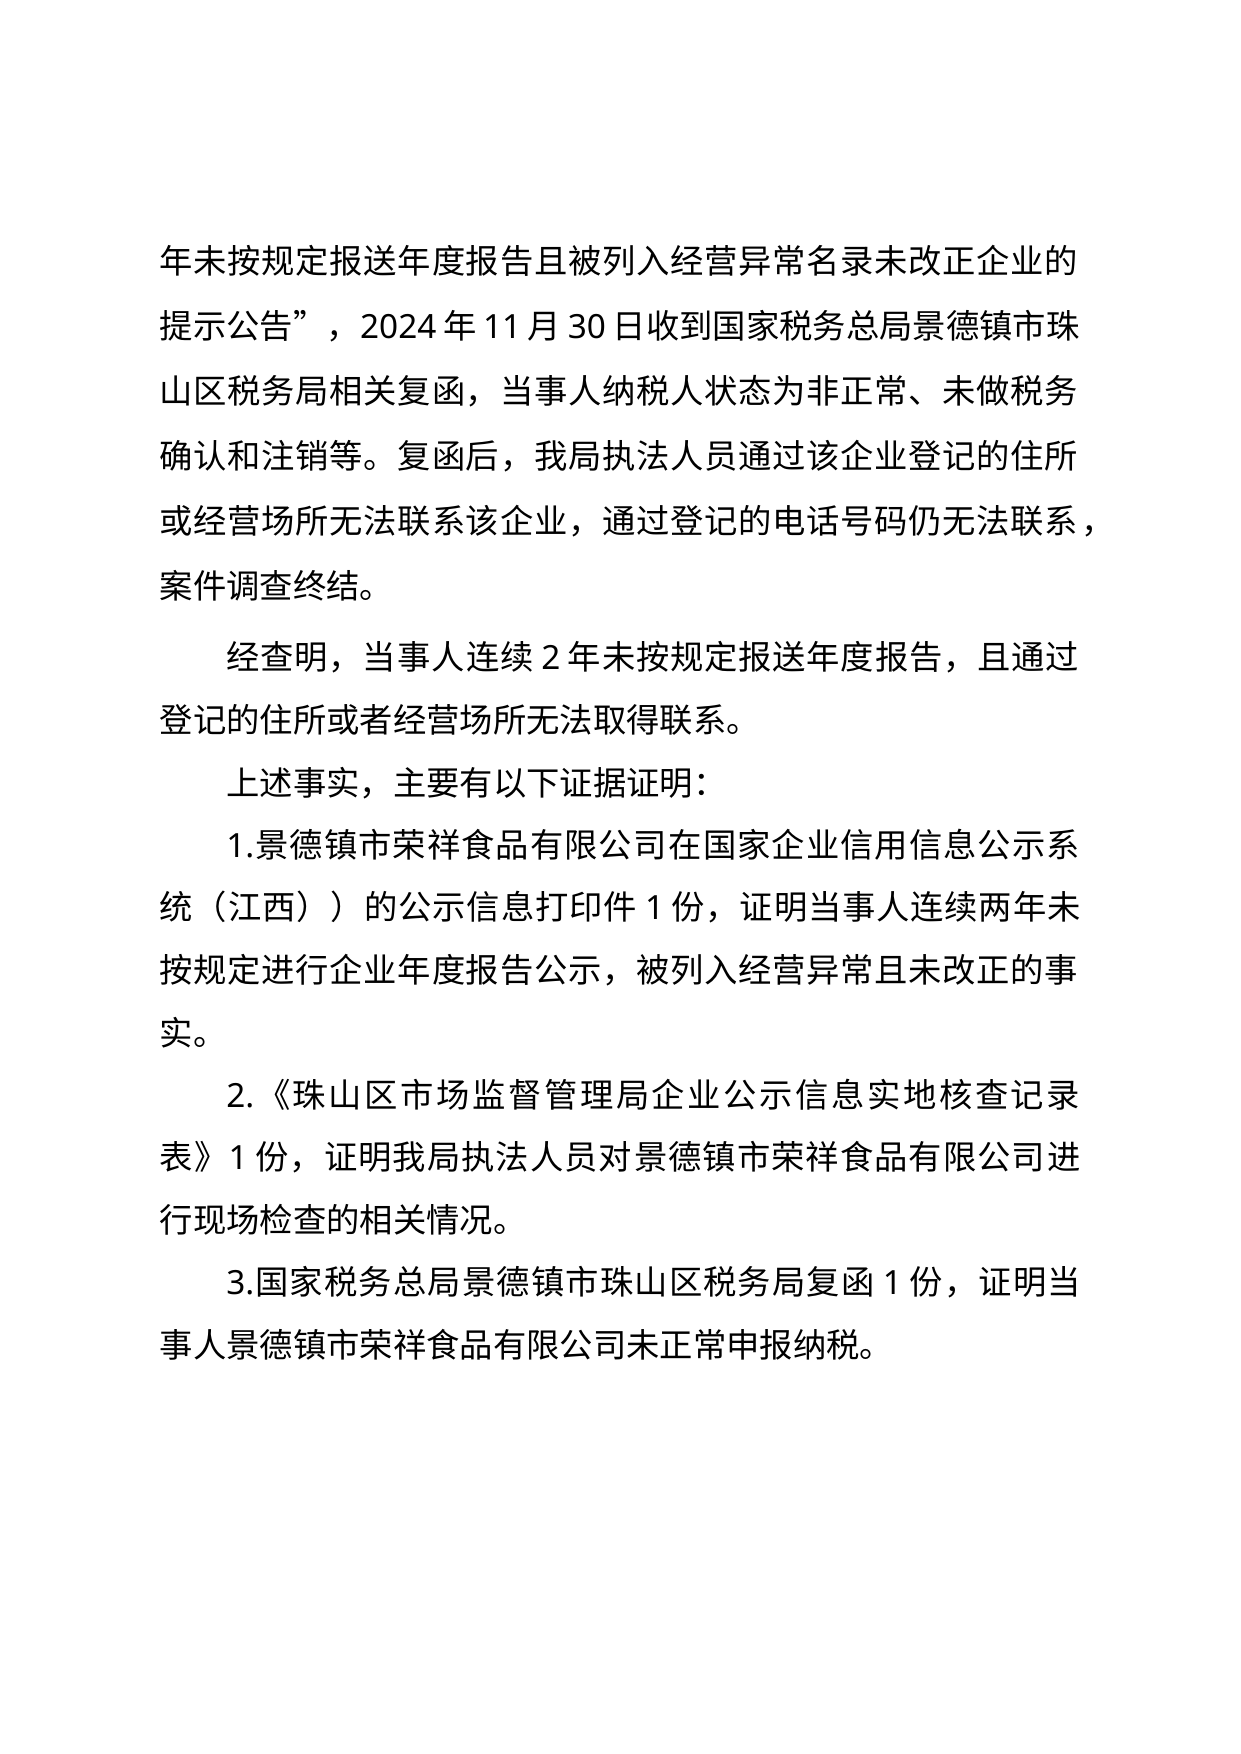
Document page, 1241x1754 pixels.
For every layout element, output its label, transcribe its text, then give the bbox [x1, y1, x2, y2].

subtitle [159, 227, 1081, 617]
text 2.《珠山区市场监督管理局企业公示信息实地核查记录表》1份，证明我局执法人员对景德镇市荣祥食品有限公司进行现场检查的相关情况。 [159, 1054, 1081, 1242]
text 1.景德镇市荣祥食品有限公司在国家企业信用信息公示系统（江西））的公示信息打印件1份，证明当事人连续两年未按规定进行企业年度报告公示，被列入经营异常且未改正的事实。 [159, 804, 1081, 1054]
text 3.国家税务总局景德镇市珠山区税务局复函1份，证明当事人景德镇市荣祥食品有限公司未正常申报纳税。 [159, 1242, 1081, 1367]
text 上述事实，主要有以下证据证明： [159, 742, 1081, 804]
text 经查明，当事人连续2年未按规定报送年度报告，且通过登记的住所或者经营场所无法取得联系。 [159, 617, 1081, 742]
